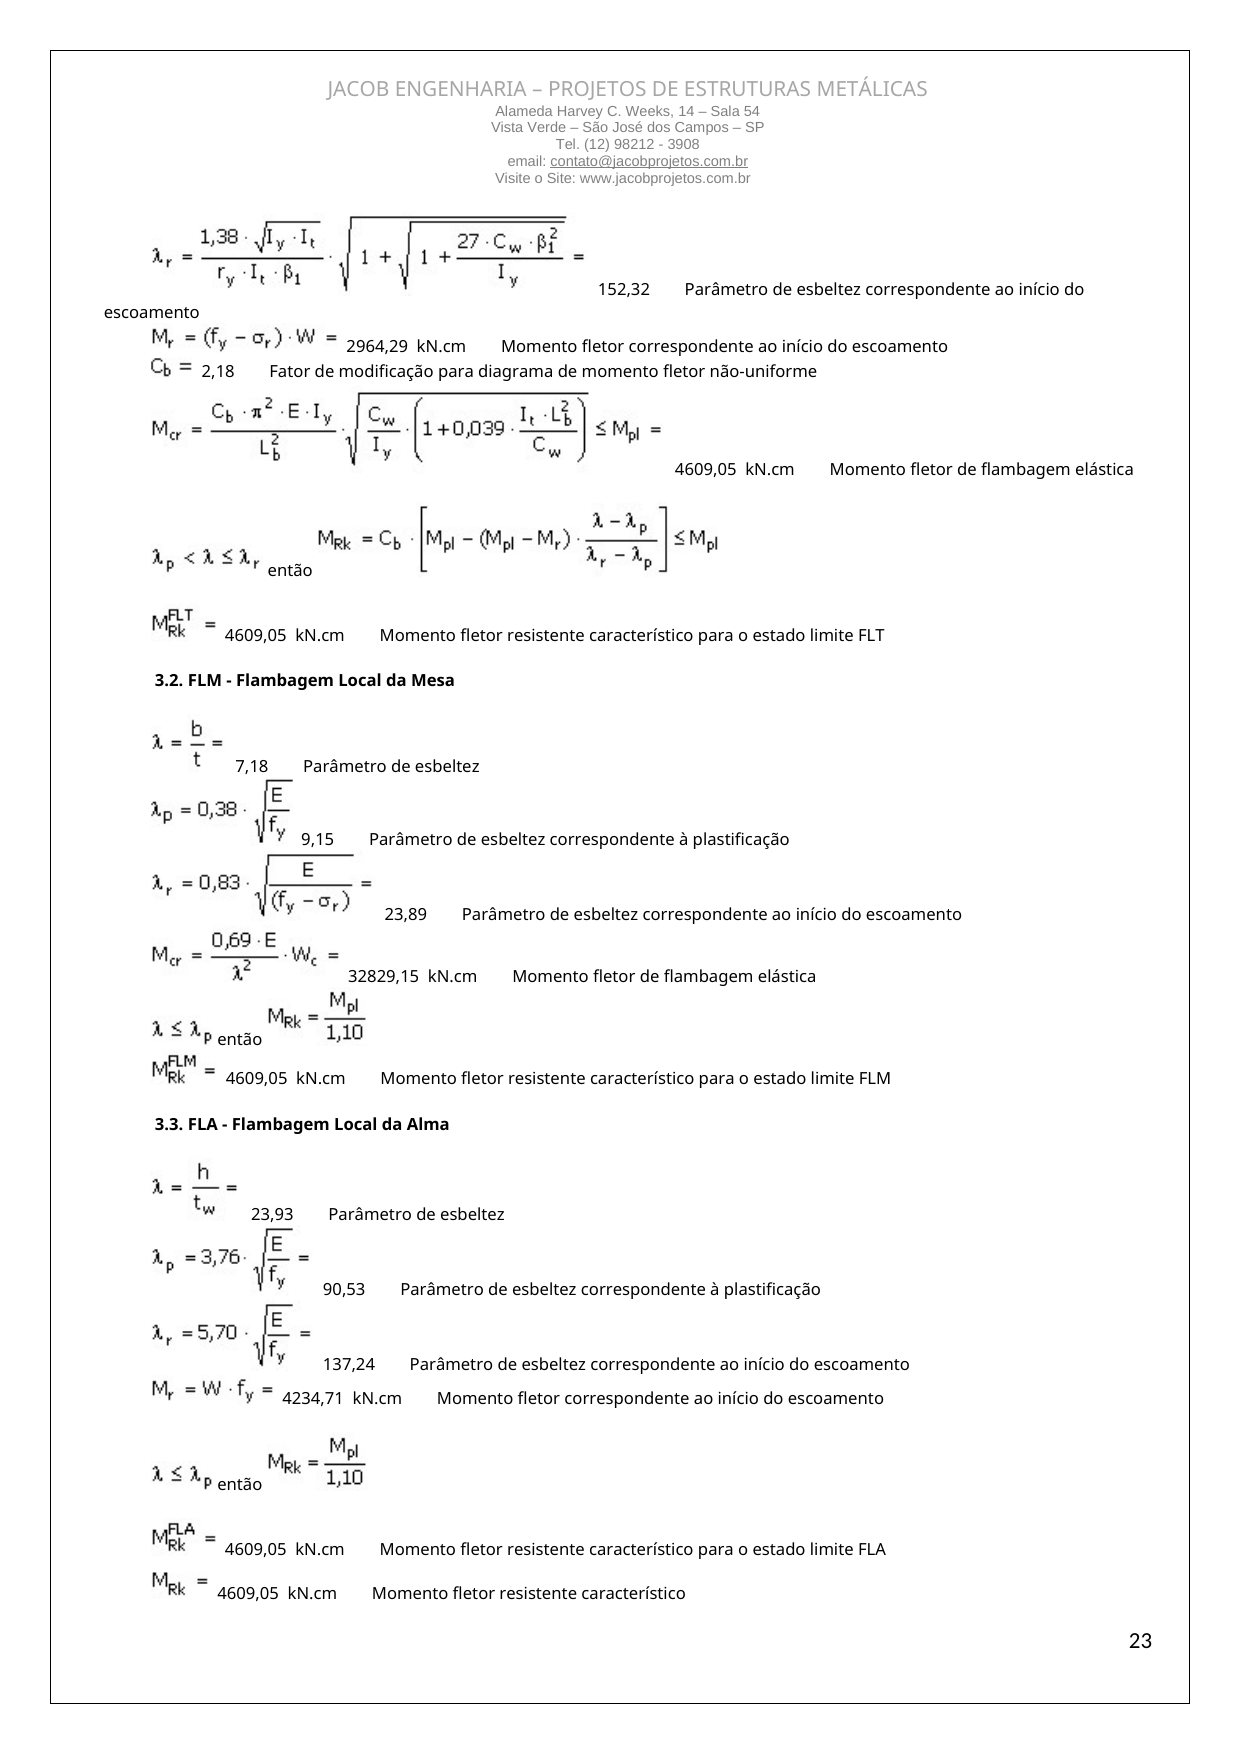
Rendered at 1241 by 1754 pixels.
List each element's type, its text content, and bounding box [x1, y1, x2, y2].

text então [103, 987, 1152, 1050]
picture [150, 777, 293, 846]
text 4609,05 kN.cm Momento fletor resistente característico para o estado limite FLM [103, 1050, 1152, 1089]
picture [150, 925, 340, 982]
picture [150, 1375, 274, 1405]
picture [150, 850, 376, 921]
text 2,18 Fator de modificação para diagrama de momento fletor não-uniforme [103, 358, 1152, 386]
picture [150, 603, 217, 642]
text 2964,29 kN.cm Momento fletor correspondente ao início do escoamento [103, 323, 1152, 358]
text 23,93 Parâmetro de esbeltez [103, 1158, 1152, 1225]
picture [150, 714, 227, 773]
picture [150, 1050, 218, 1085]
text 3.2. FLM - Flambagem Local da Mesa [103, 669, 1152, 691]
picture [150, 323, 338, 353]
text então [103, 1432, 1152, 1495]
picture [150, 1225, 315, 1296]
text 9,15 Parâmetro de esbeltez correspondente à plastificação [103, 777, 1152, 851]
picture [150, 357, 193, 378]
picture [150, 543, 263, 577]
text 137,24 Parâmetro de esbeltez correspondente ao início do escoamento [103, 1300, 1152, 1375]
picture [150, 1015, 213, 1046]
picture [150, 385, 667, 475]
text 4234,71 kN.cm Momento fletor correspondente ao início do escoamento [103, 1375, 1152, 1409]
picture [150, 1157, 243, 1221]
picture [266, 987, 372, 1046]
picture [150, 1300, 315, 1371]
text 4609,05 kN.cm Momento fletor resistente característico para o estado limite FLT [103, 604, 1152, 646]
picture [316, 502, 722, 577]
picture [150, 212, 589, 296]
picture [266, 1432, 372, 1491]
text 90,53 Parâmetro de esbeltez correspondente à plastificação [103, 1225, 1152, 1300]
picture [150, 1461, 213, 1491]
text 4609,05 kN.cm Momento fletor resistente característico para o estado limite FLA [103, 1518, 1152, 1560]
text 23,89 Parâmetro de esbeltez correspondente ao início do escoamento [103, 851, 1152, 926]
text 32829,15 kN.cm Momento fletor de flambagem elástica [103, 926, 1152, 987]
text 7,18 Parâmetro de esbeltez [103, 714, 1152, 777]
picture [150, 1518, 217, 1556]
text 4609,05 kN.cm Momento fletor resistente característico [103, 1560, 1152, 1604]
picture [150, 1560, 209, 1600]
text 3.3. FLA - Flambagem Local da Alma [103, 1112, 1152, 1135]
